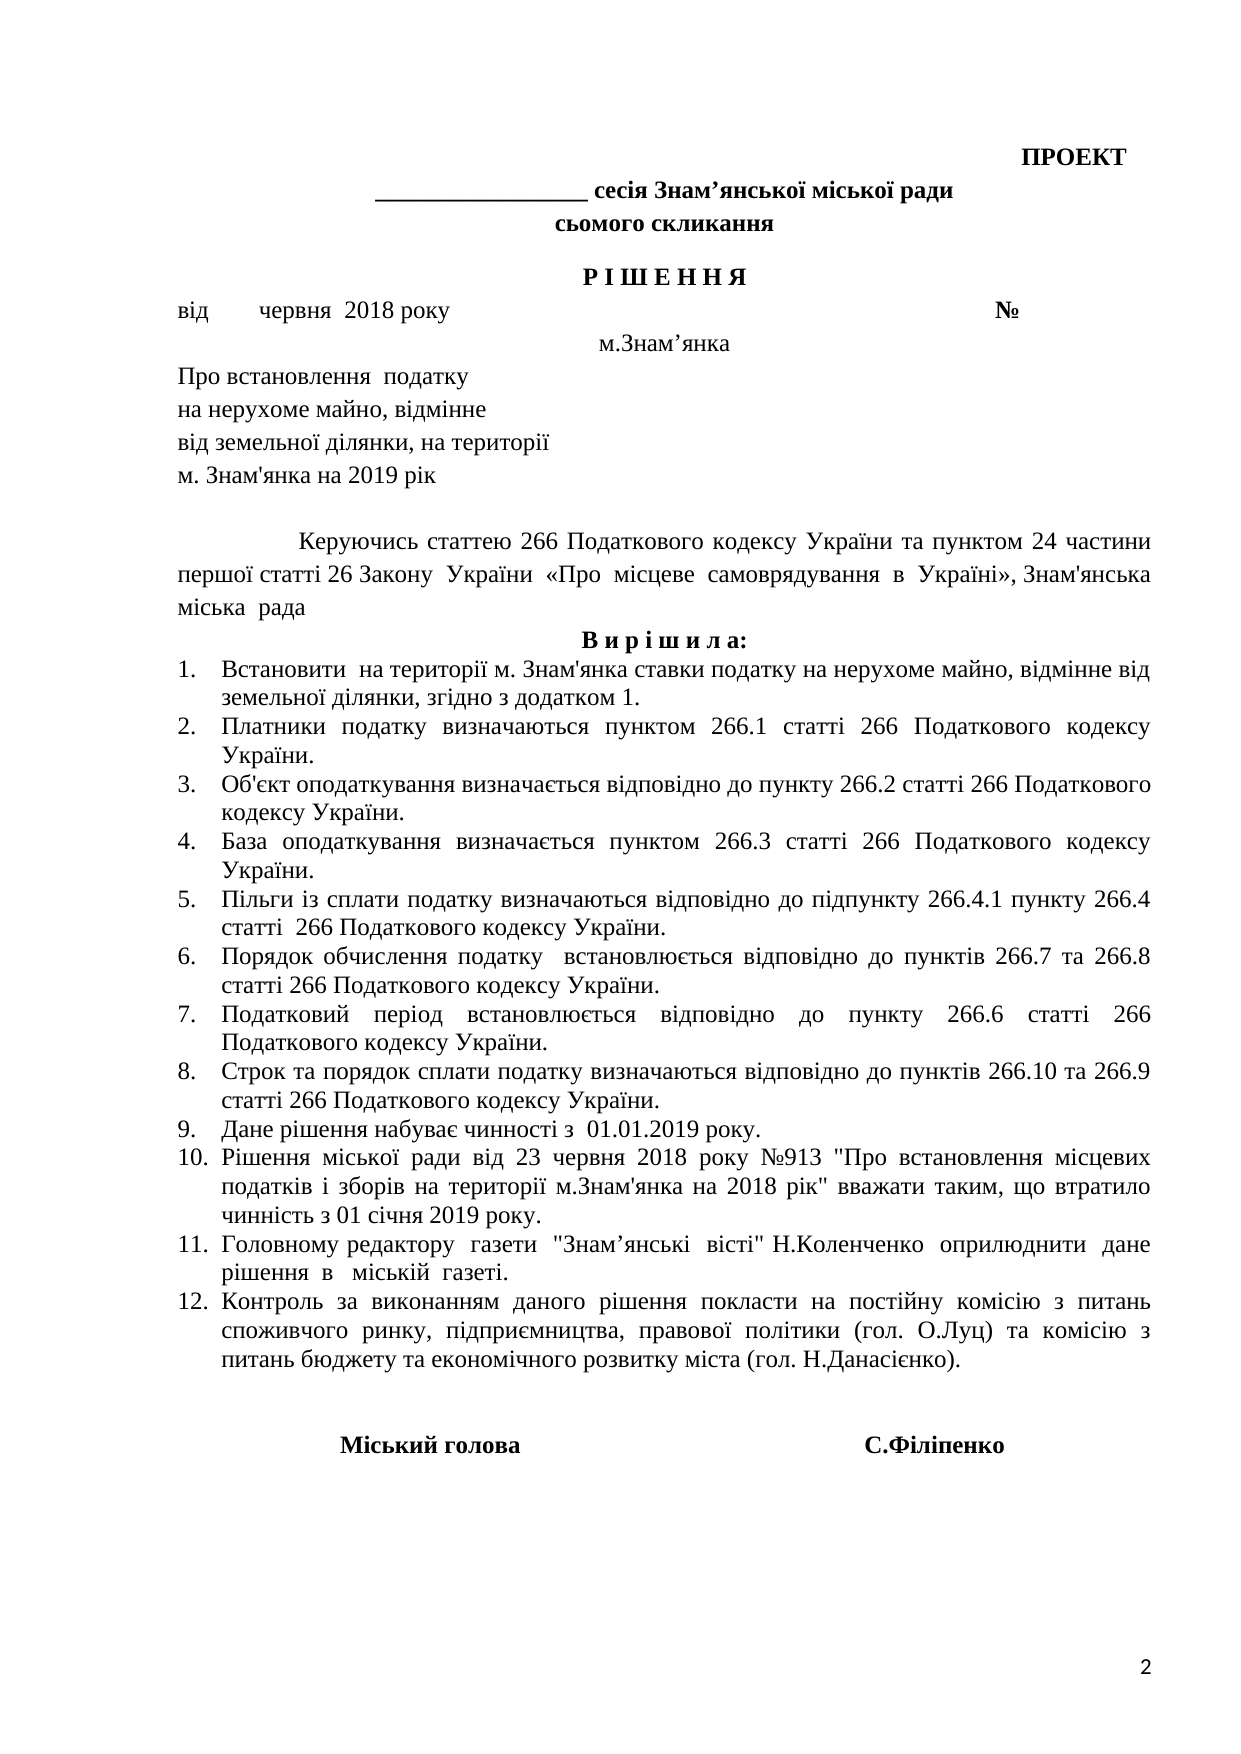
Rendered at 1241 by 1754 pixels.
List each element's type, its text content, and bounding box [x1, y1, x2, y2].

list База оподаткування визначається пунктом 266.3 статті 266 Податкового кодексу України. [177, 826, 1152, 884]
list Дане рішення набуває чинності з 01.01.2019 року. [177, 1114, 1152, 1142]
list Строк та порядок сплати податку визначаються відповідно до пунктів 266.10 та 266.9 статті 266 Податкового кодексу України. [177, 1056, 1152, 1114]
list Платники податку визначаються пунктом 266.1 статті 266 Податкового кодексу України. [177, 711, 1152, 769]
text В и р і ш и л а: [177, 625, 1152, 654]
text сьомого скликання [177, 208, 1152, 237]
text Міський голова С.Філіпенко [215, 1430, 1152, 1459]
text Про встановлення податку [177, 361, 1152, 389]
list Головному редактору газети "Знам’янські вісті" Н.Коленченко оприлюднити дане рішення в міській газеті. [177, 1229, 1152, 1286]
text від земельної ділянки, на території [177, 427, 1152, 456]
text від червня 2018 року № [177, 295, 1152, 323]
list Об'єкт оподаткування визначається відповідно до пункту 266.2 статті 266 Податкового кодексу України. [177, 769, 1152, 826]
text на нерухоме майно, відмінне [177, 394, 1152, 422]
list Податковий період встановлюється відповідно до пункту 266.6 статті 266 Податкового кодексу України. [177, 999, 1152, 1056]
list Рішення міської ради від 23 червня 2018 року №913 "Про встановлення місцевих податків і зборів на території м.Знам'янка на 2018 рік" вважати таким, що втратило чинність з 01 січня 2019 року. [177, 1142, 1152, 1229]
text Р І Ш Е Н Н Я [177, 262, 1152, 290]
text м. Знам'янка на 2019 рік [177, 460, 1152, 488]
list Пільги із сплати податку визначаються відповідно до підпункту 266.4.1 пункту 266.4 статті 266 Податкового кодексу України. [177, 884, 1152, 941]
text _________________ сесія Знам’янської міської ради [177, 175, 1152, 203]
list Встановити на території м. Знам'янка ставки податку на нерухоме майно, відмінне від земельної ділянки, згідно з додатком 1. [177, 654, 1152, 711]
text Керуючись статтею 266 Податкового кодексу України та пунктом 24 частини першої статті 26 Закону України «Про місцеве самоврядування в Україні», Знам'янська міська рада [177, 526, 1152, 621]
list Контроль за виконанням даного рішення покласти на постійну комісію з питань споживчого ринку, підприємництва, правової політики (гол. О.Луц) та комісію з питань бюджету та економічного розвитку міста (гол. Н.Данасієнко). [177, 1286, 1152, 1372]
text ПРОЕКТ [177, 142, 1152, 171]
list Порядок обчислення податку встановлюється відповідно до пунктів 266.7 та 266.8 статті 266 Податкового кодексу України. [177, 941, 1152, 999]
text м.Знам’янка [177, 328, 1152, 356]
